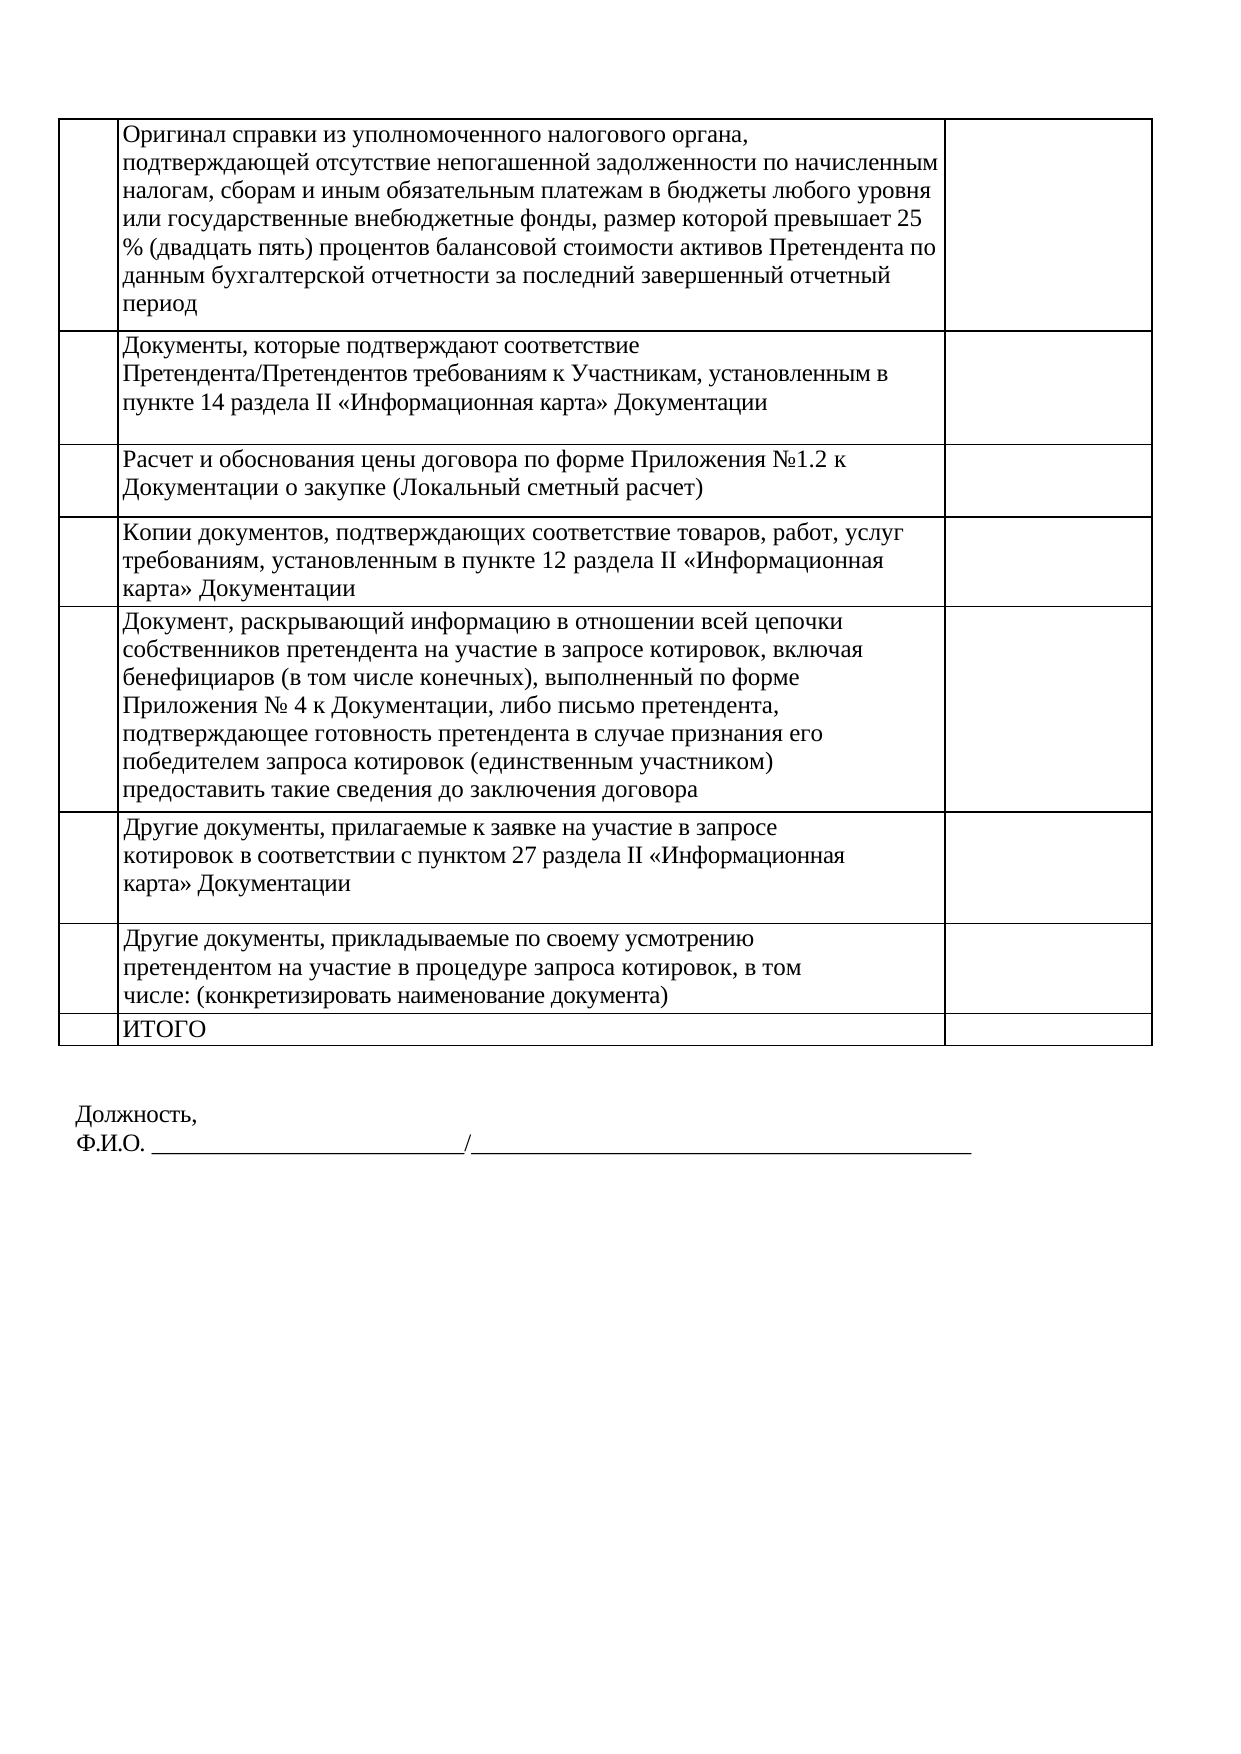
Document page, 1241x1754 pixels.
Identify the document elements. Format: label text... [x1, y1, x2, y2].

table_cell [60, 445, 117, 516]
table_cell [946, 445, 1151, 516]
table_cell Расчет и обоснования цены договора по форме Приложения №1.2 к Документации о закупке (Локальный сметный расчет) [119, 445, 944, 516]
table_cell [946, 1014, 1151, 1045]
table_cell [946, 924, 1151, 1013]
table_cell ИТОГО [119, 1014, 944, 1045]
table_cell [946, 813, 1151, 923]
table_cell [946, 332, 1151, 443]
table_cell [60, 813, 117, 923]
text Ф.И.О. _________________________/________________________________________ [76, 1128, 1181, 1157]
table_cell [60, 332, 117, 443]
table_cell Документ, раскрывающий информацию в отношении всей цепочки собственников претендента на участие в запросе котировок, включая бенефициаров (в том числе конечных), выполненный по форме Приложения № 4 к Документации, либо письмо претендента, подтверждающее готовность претендента в случае признания его победителем запроса котировок (единственным участником) предоставить такие сведения до заключения договора [119, 607, 944, 811]
table_cell [60, 1014, 117, 1045]
table_cell Документы, которые подтверждают соответствие Претендента/Претендентов требованиям к Участникам, установленным в пункте 14 раздела II «Информационная карта» Документации [119, 332, 944, 443]
table_cell [60, 518, 117, 606]
table_cell [60, 607, 117, 811]
table_cell [60, 924, 117, 1013]
table_cell Копии документов, подтверждающих соответствие товаров, работ, услуг требованиям, установленным в пункте 12 раздела II «Информационная карта» Документации [119, 518, 944, 606]
table_cell [946, 607, 1151, 811]
table_cell [946, 120, 1151, 330]
table_cell [946, 518, 1151, 606]
text Должность, [75, 1099, 1181, 1128]
table_cell Другие документы, прилагаемые к заявке на участие в запросе котировок в соответствии с пунктом 27 раздела II «Информационная карта» Документации [119, 813, 944, 923]
table_cell Другие документы, прикладываемые по своему усмотрению претендентом на участие в процедуре запроса котировок, в том числе: (конкретизировать наименование документа) [119, 924, 944, 1013]
table_cell Оригинал справки из уполномоченного налогового органа, подтверждающей отсутствие непогашенной задолженности по начисленным налогам, сборам и иным обязательным платежам в бюджеты любого уровня или государственные внебюджетные фонды, размер которой превышает 25 % (двадцать пять) процентов балансовой стоимости активов Претендента по данным бухгалтерской отчетности за последний завершенный отчетный период [119, 120, 944, 330]
table_cell [60, 120, 117, 330]
